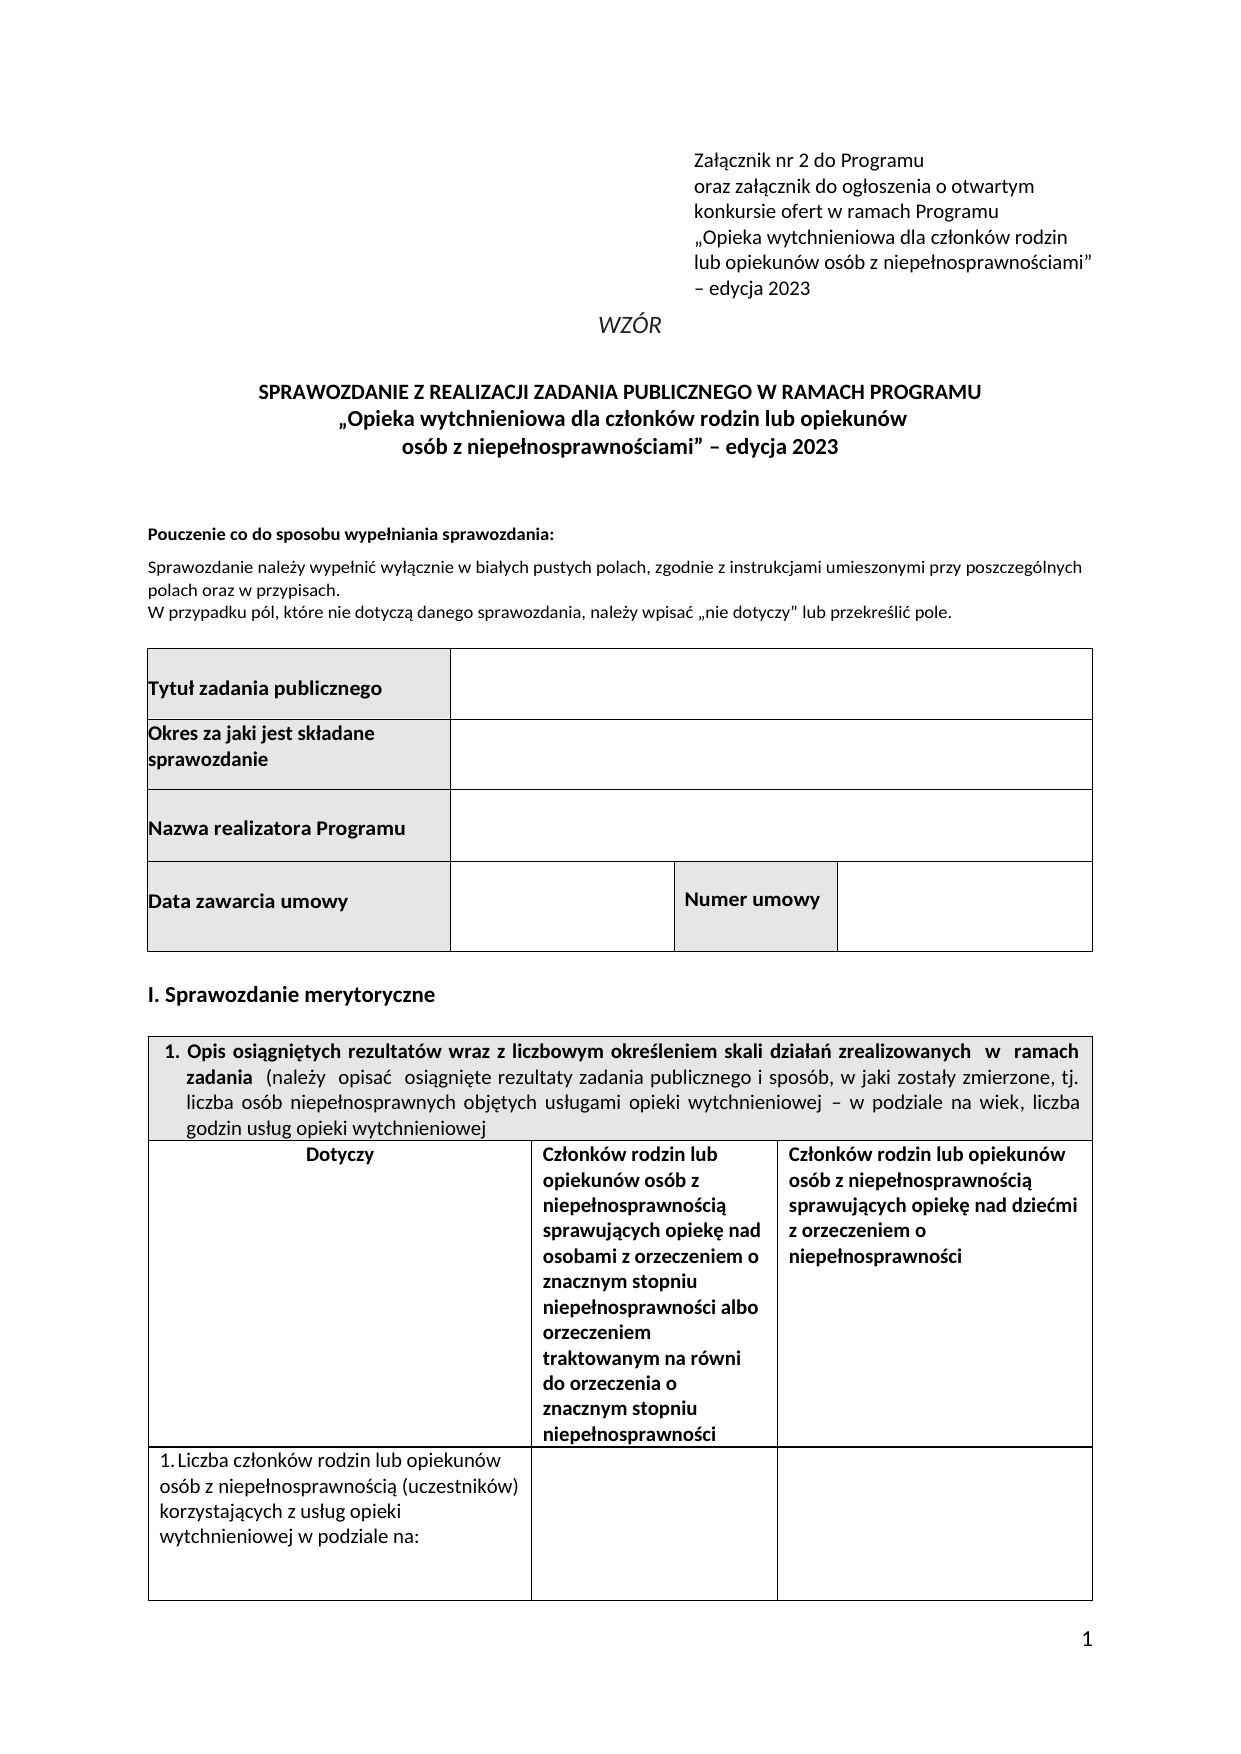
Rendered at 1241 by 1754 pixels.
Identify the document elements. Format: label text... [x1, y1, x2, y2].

table_cell Numer umowy [675, 862, 837, 951]
table_cell [451, 790, 1092, 861]
table_header Tytuł zadania publicznego [148, 649, 450, 718]
subtitle Sprawozdanie należy wypełnić wyłącznie w białych pustych polach, zgodnie z instrukcjami umieszonymi przy poszczególnych polach oraz w przypisach. [148, 556, 1093, 601]
table_cell Członków rodzin lub opiekunów osób z niepełnosprawnością sprawujących opiekę nad dziećmi z orzeczeniem o niepełnosprawności [778, 1141, 1092, 1446]
text – edycja 2023 [694, 275, 1093, 300]
text W przypadku pól, które nie dotyczą danego sprawozdania, należy wpisać „nie dotyczy” lub przekreślić pole. [148, 602, 1093, 623]
table_cell Data zawarcia umowy [148, 862, 450, 951]
table_cell [838, 862, 1092, 951]
text „Opieka wytchnieniowa dla członków rodzin lub opiekunów [148, 404, 1093, 432]
text Załącznik nr 2 do Programu [694, 148, 1093, 173]
text SPRAWOZDANIE Z REALIZACJI ZADANIA PUBLICZNEGO W RAMACH PROGRAMU [148, 378, 1093, 404]
table_cell Liczba członków rodzin lub opiekunów osób z niepełnosprawnością (uczestników) korzystających z usług opieki wytchnieniowej w podziale na: [149, 1448, 531, 1600]
text oraz załącznik do ogłoszenia o otwartym [694, 173, 1093, 198]
table_cell [451, 862, 674, 951]
text osób z niepełnosprawnościami” – edycja 2023 [148, 432, 1093, 461]
table_cell [532, 1448, 777, 1600]
table_cell [451, 720, 1092, 789]
text konkursie ofert w ramach Programu [694, 198, 1093, 224]
table_cell Członków rodzin lub opiekunów osób z niepełnosprawnością sprawujących opiekę nad osobami z orzeczeniem o znacznym stopniu niepełnosprawności albo orzeczeniem traktowanym na równi do orzeczenia o znacznym stopniu niepełnosprawności [532, 1141, 777, 1446]
table_cell [778, 1448, 1092, 1600]
table_cell Nazwa realizatora Programu [148, 790, 450, 861]
table_header [451, 649, 1092, 718]
table_cell Okres za jaki jest składane sprawozdanie [148, 720, 450, 789]
text I. Sprawozdanie merytoryczne [148, 980, 1093, 1008]
table_cell Dotyczy [149, 1141, 531, 1446]
table_header 1. Opis osiągniętych rezultatów wraz z liczbowym określeniem skali działań zrealizowanych w ramach zadania (należy opisać osiągnięte rezultaty zadania publicznego i sposób, w jaki zostały zmierzone, tj. liczba osób niepełnosprawnych objętych usługami opieki wytchnieniowej – w podziale na wiek, liczba godzin usług opieki wytchnieniowej [149, 1037, 1092, 1140]
text „Opieka wytchnieniowa dla członków rodzin lub opiekunów osób z niepełnosprawnościami” [694, 224, 1093, 275]
text WZÓR [228, 310, 1033, 340]
text Pouczenie co do sposobu wypełniania sprawozdania: [148, 523, 1093, 545]
